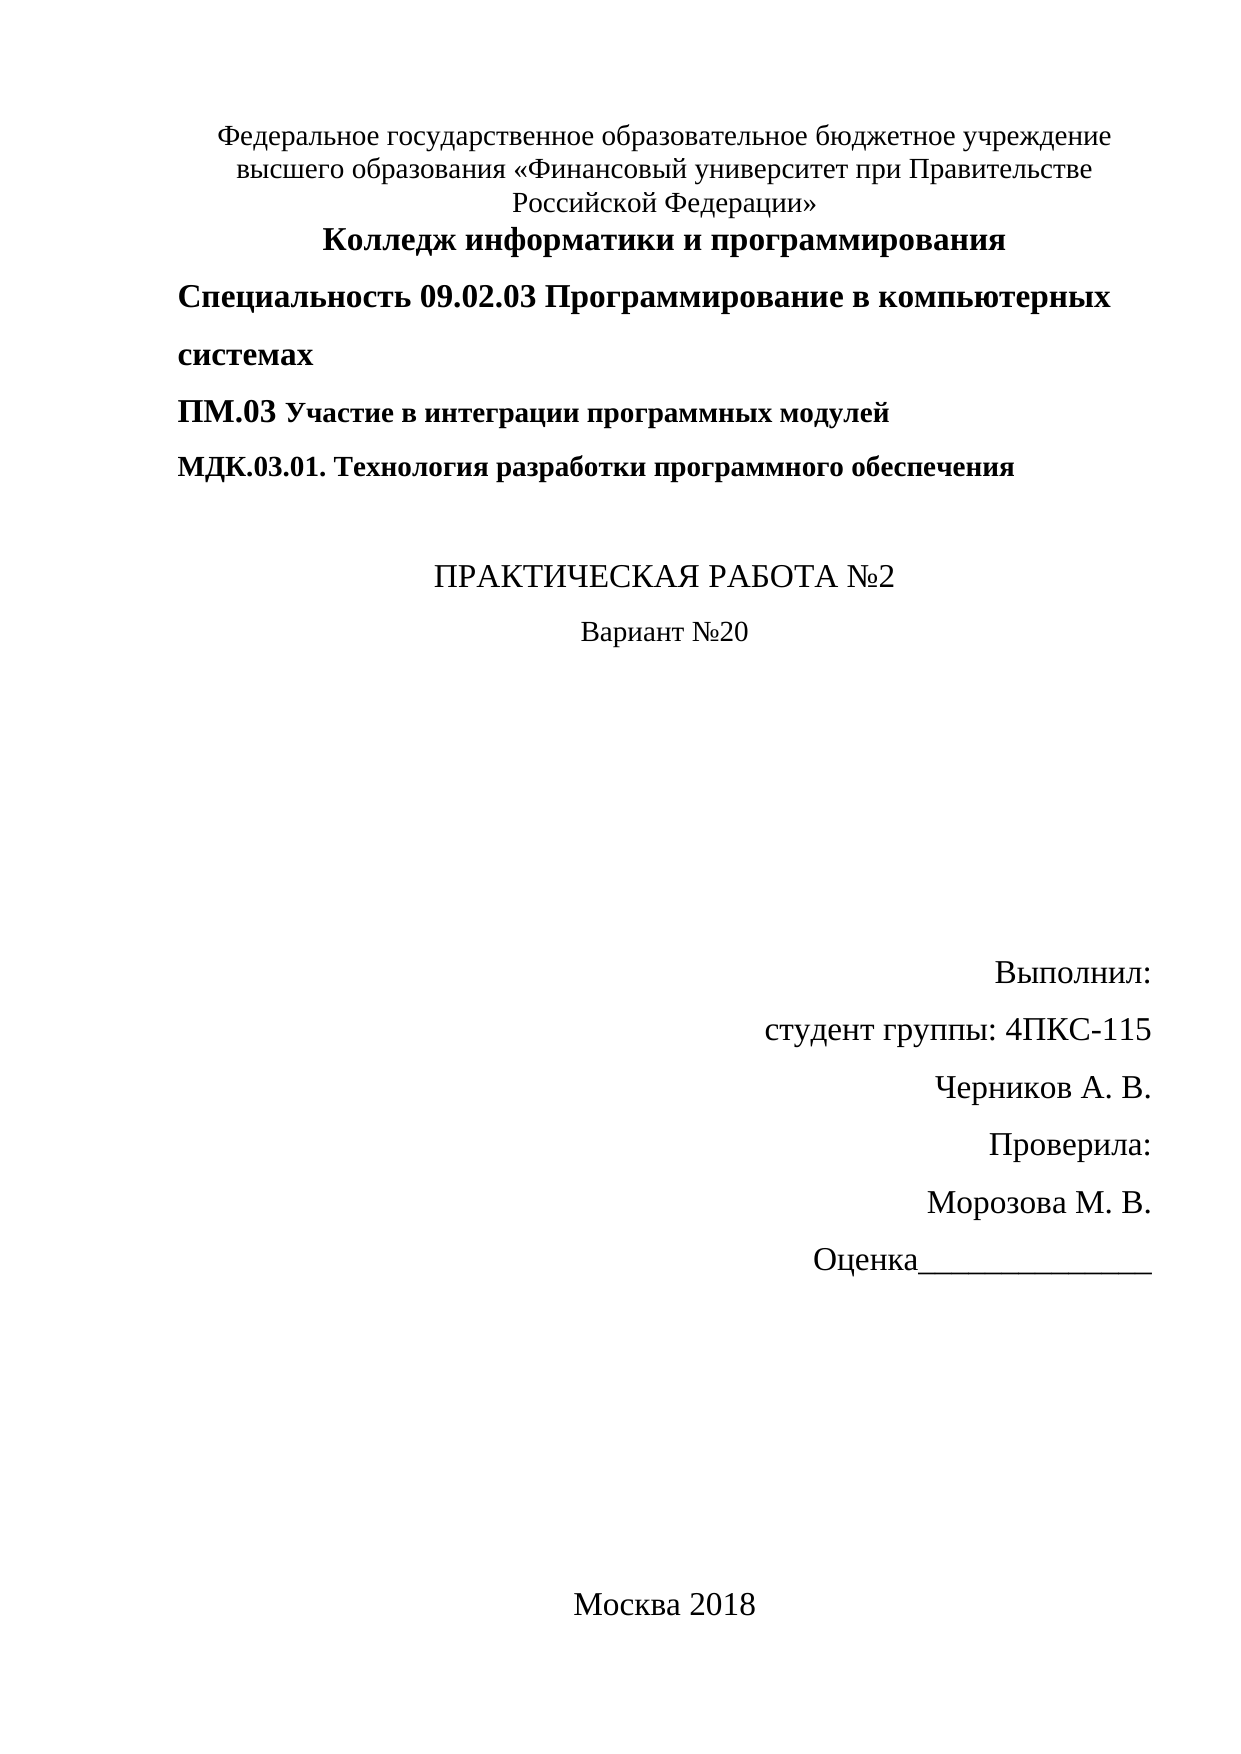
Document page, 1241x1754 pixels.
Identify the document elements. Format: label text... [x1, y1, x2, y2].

list Черников А. В. [177, 1067, 1152, 1105]
text ПМ.03 Участие в интеграции программных модулей [177, 391, 1152, 429]
list Морозова М. В. [177, 1182, 1152, 1220]
list МДК.03.01. Технология разработки программного обеспечения [177, 449, 1152, 482]
list ПРАКТИЧЕСКАЯ РАБОТА №2 [177, 557, 1152, 595]
list Вариант №20 [177, 614, 1152, 648]
list Москва 2018 [177, 1584, 1152, 1623]
text высшего образования «Финансовый университет при Правительстве Российской Федерации» [177, 152, 1152, 219]
list Оценка______________ [177, 1239, 1152, 1278]
list Проверила: [177, 1124, 1152, 1163]
list студент группы: 4ПКС-115 [177, 1009, 1152, 1048]
text Колледж информатики и программирования [177, 219, 1152, 257]
text Федеральное государственное образовательное бюджетное учреждение [177, 118, 1152, 152]
text Специальность 09.02.03 Программирование в компьютерных системах [177, 276, 1152, 372]
list Выполнил: [177, 952, 1152, 990]
